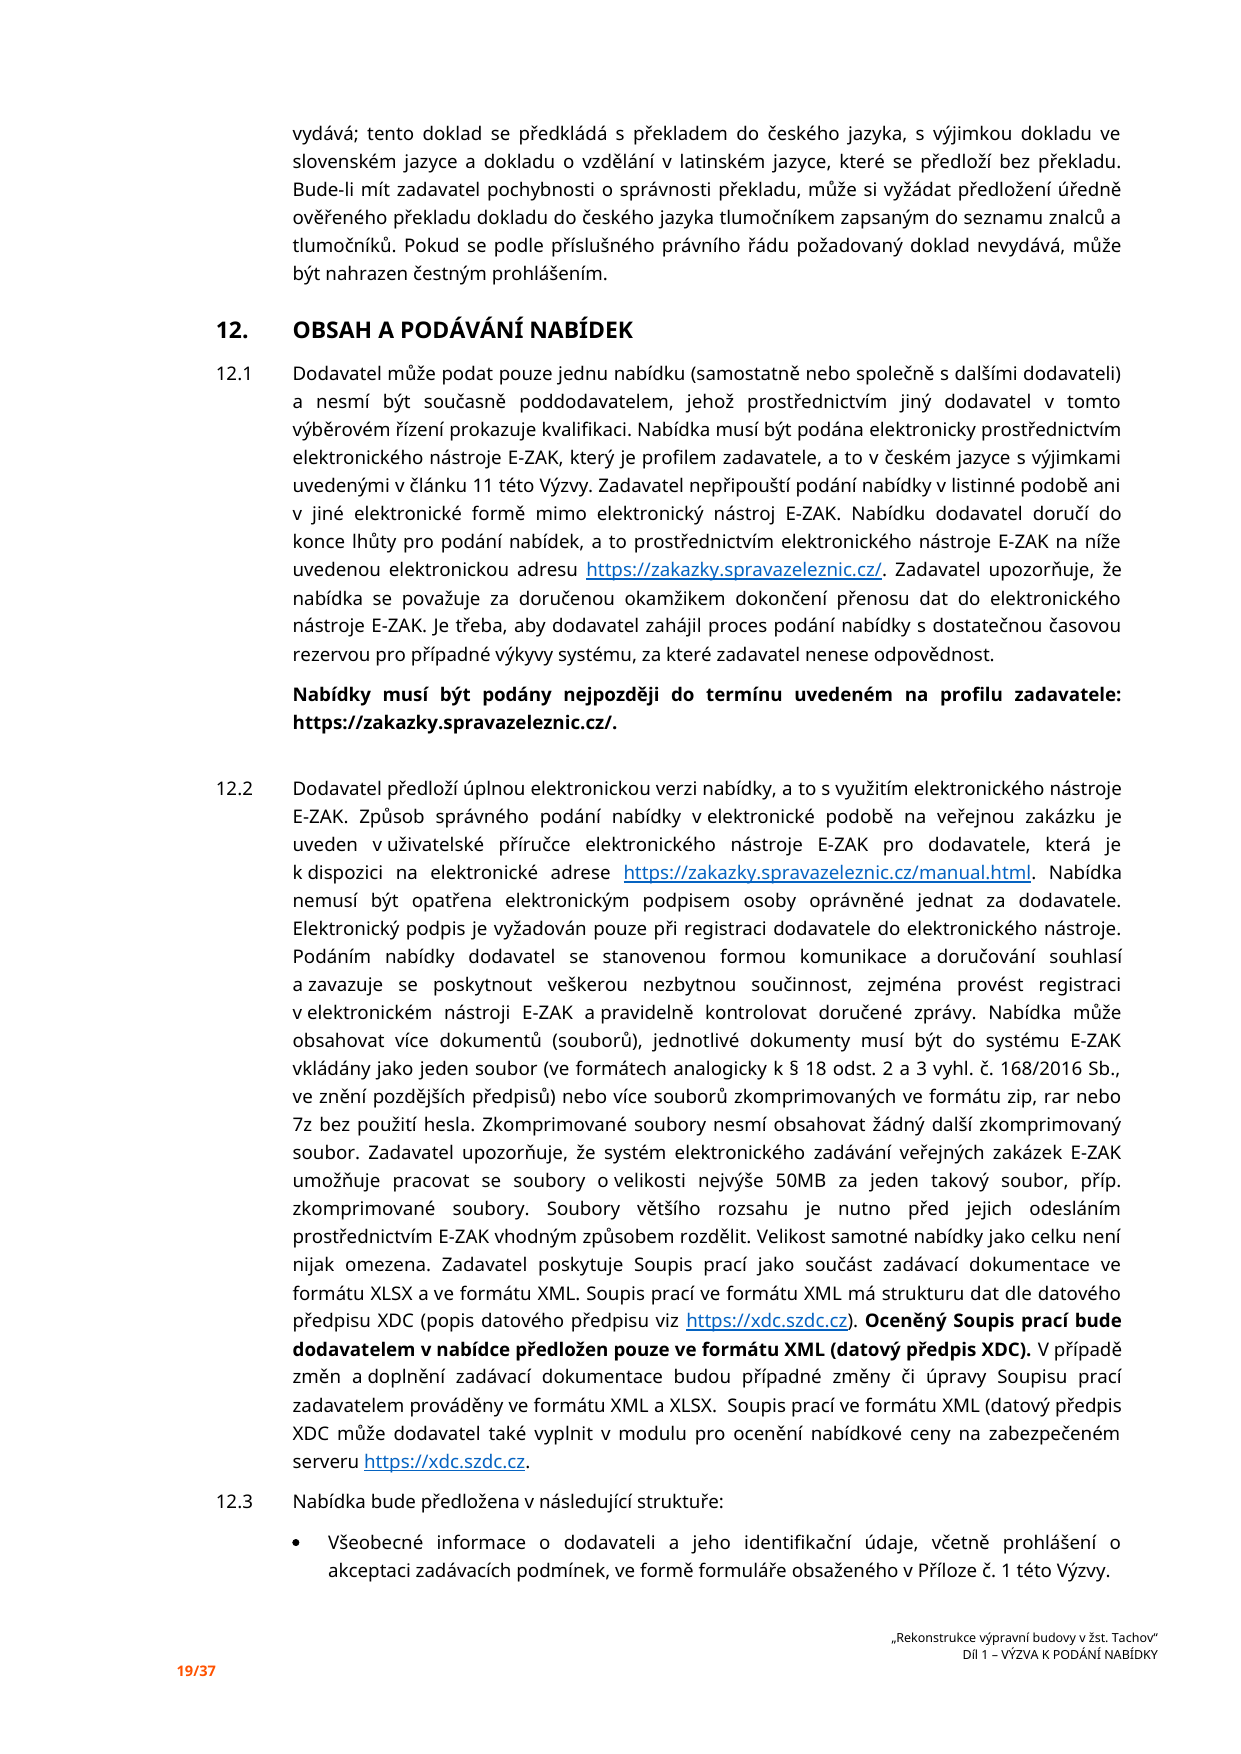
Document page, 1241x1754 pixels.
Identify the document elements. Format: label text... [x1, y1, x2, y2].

text OBSAH A PODÁVÁNÍ NABÍDEK [216, 314, 1122, 345]
text Nabídky musí být podány nejpozději do termínu uvedeném na profilu zadavatele: https://zakazky.spravazeleznic.cz/. [292, 681, 1122, 735]
text Dodavatel může podat pouze jednu nabídku (samostatně nebo společně s dalšími dodavateli) a nesmí být současně poddodavatelem, jehož prostřednictvím jiný dodavatel v tomto výběrovém řízení prokazuje kvalifikaci. Nabídka musí být podána elektronicky prostřednictvím elektronického nástroje E-ZAK, který je profilem zadavatele, a to v českém jazyce s výjimkami uvedenými v článku 11 této Výzvy. Zadavatel nepřipouští podání nabídky v listinné podobě ani v jiné elektronické formě mimo elektronický nástroj E-ZAK. Nabídku dodavatel doručí do konce lhůty pro podání nabídek, a to prostřednictvím elektronického nástroje E-ZAK na níže uvedenou elektronickou adresu https://zakazky.spravazeleznic.cz/. Zadavatel upozorňuje, že nabídka se považuje za doručenou okamžikem dokončení přenosu dat do elektronického nástroje E-ZAK. Je třeba, aby dodavatel zahájil proces podání nabídky s dostatečnou časovou rezervou pro případné výkyvy systému, za které zadavatel nenese odpovědnost. [216, 361, 1122, 666]
text Všeobecné informace o dodavateli a jeho identifikační údaje, včetně prohlášení o akceptaci zadávacích podmínek, ve formě formuláře obsaženého v Příloze č. 1 této Výzvy. [292, 1529, 1122, 1582]
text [216, 121, 1122, 286]
text Nabídka bude předložena v následující struktuře: [216, 1488, 1122, 1514]
text Dodavatel předloží úplnou elektronickou verzi nabídky, a to s využitím elektronického nástroje E-ZAK. Způsob správného podání nabídky v elektronické podobě na veřejnou zakázku je uveden v uživatelské příručce elektronického nástroje E-ZAK pro dodavatele, která je k dispozici na elektronické adrese https://zakazky.spravazeleznic.cz/manual.html. Nabídka nemusí být opatřena elektronickým podpisem osoby oprávněné jednat za dodavatele. Elektronický podpis je vyžadován pouze při registraci dodavatele do elektronického nástroje. Podáním nabídky dodavatel se stanovenou formou komunikace a doručování souhlasí a zavazuje se poskytnout veškerou nezbytnou součinnost, zejména provést registraci v elektronickém nástroji E-ZAK a pravidelně kontrolovat doručené zprávy. Nabídka může obsahovat více dokumentů (souborů), jednotlivé dokumenty musí být do systému E-ZAK vkládány jako jeden soubor (ve formátech analogicky k § 18 odst. 2 a 3 vyhl. č. 168/2016 Sb., ve znění pozdějších předpisů) nebo více souborů zkomprimovaných ve formátu zip, rar nebo 7z bez použití hesla. Zkomprimované soubory nesmí obsahovat žádný další zkomprimovaný soubor. Zadavatel upozorňuje, že systém elektronického zadávání veřejných zakázek E-ZAK umožňuje pracovat se soubory o velikosti nejvýše 50MB za jeden takový soubor, příp. zkomprimované soubory. Soubory většího rozsahu je nutno před jejich odesláním prostřednictvím E-ZAK vhodným způsobem rozdělit. Velikost samotné nabídky jako celku není nijak omezena. Zadavatel poskytuje Soupis prací jako součást zadávací dokumentace ve formátu XLSX a ve formátu XML. Soupis prací ve formátu XML má strukturu dat dle datového předpisu XDC (popis datového předpisu viz https://xdc.szdc.cz). Oceněný Soupis prací bude dodavatelem v nabídce předložen pouze ve formátu XML (datový předpis XDC). V případě změn a doplnění zadávací dokumentace budou případné změny či úpravy Soupisu prací zadavatelem prováděny ve formátu XML a XLSX. Soupis prací ve formátu XML (datový předpis XDC může dodavatel také vyplnit v modulu pro ocenění nabídkové ceny na zabezpečeném serveru https://xdc.szdc.cz. [216, 775, 1122, 1473]
